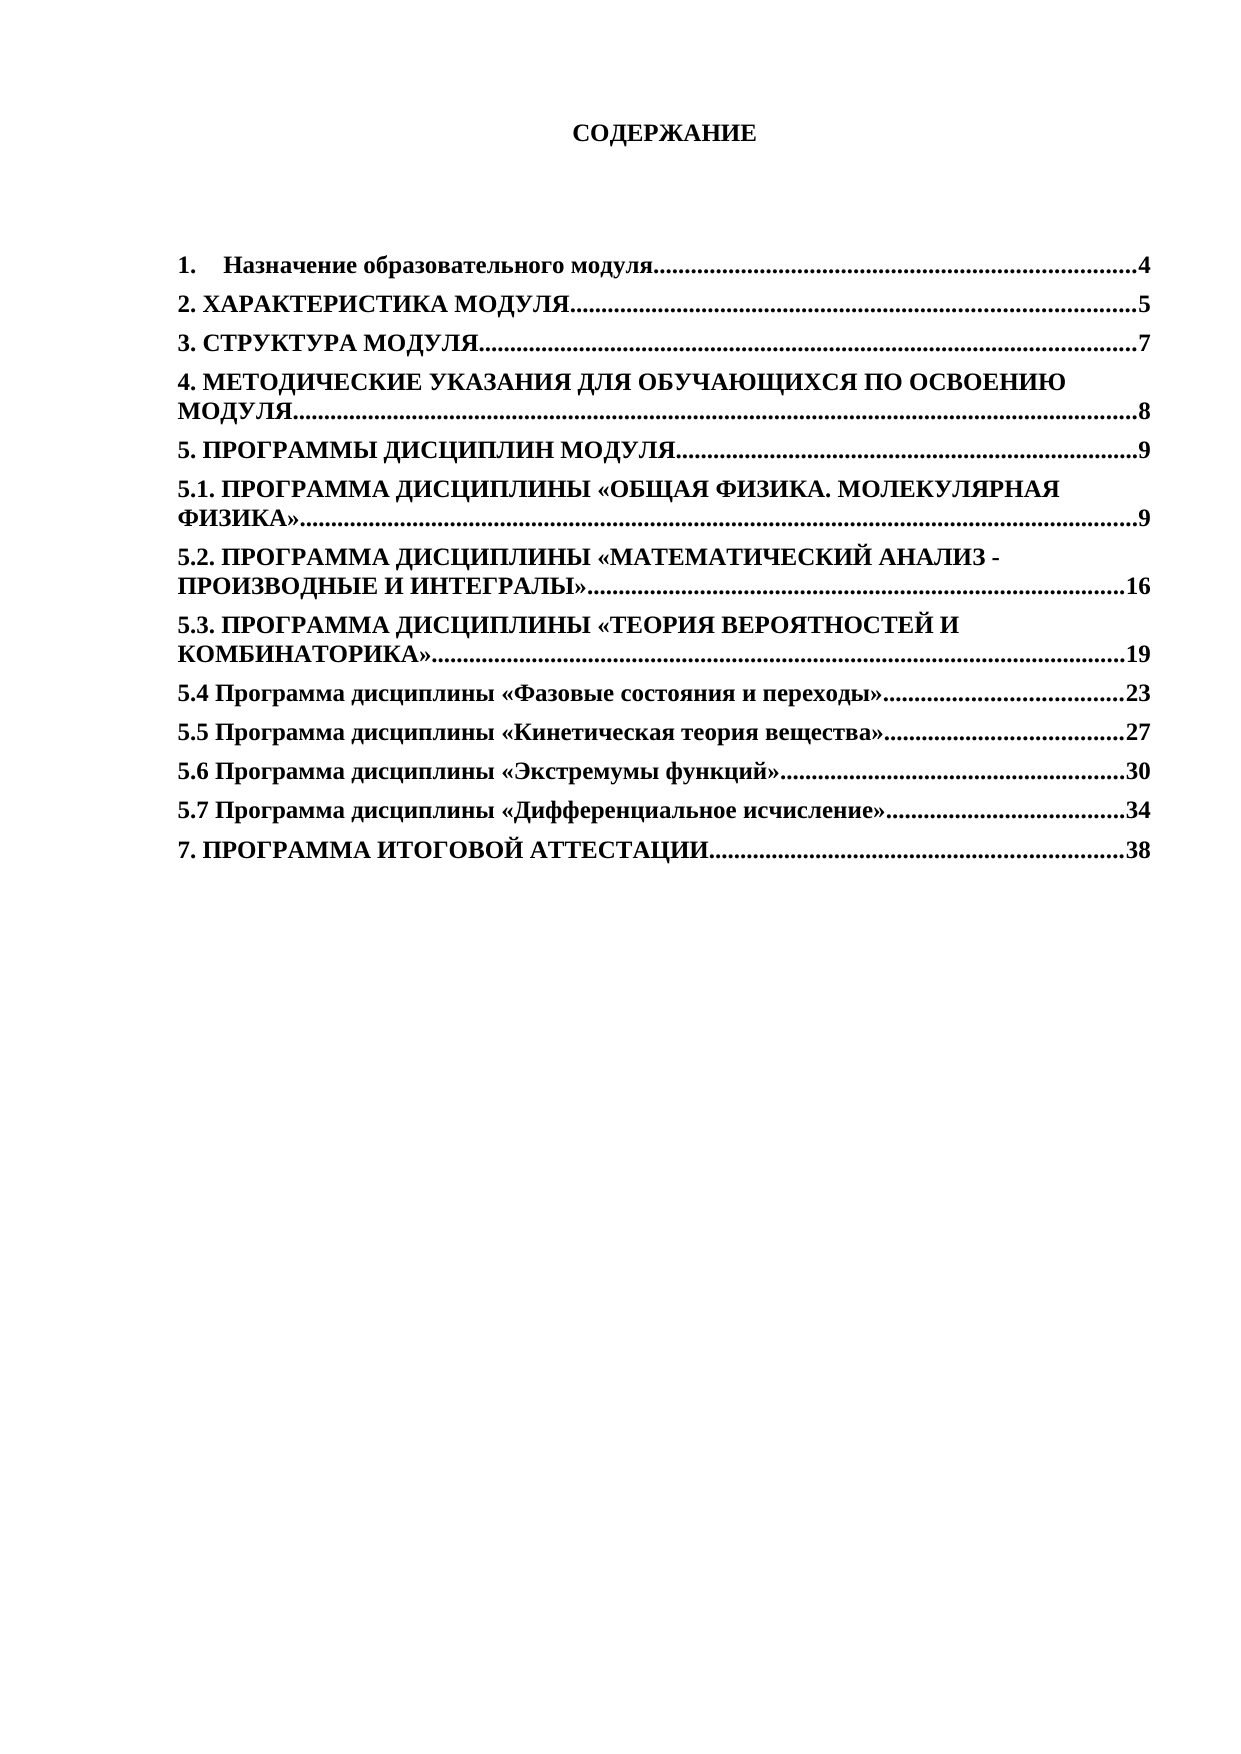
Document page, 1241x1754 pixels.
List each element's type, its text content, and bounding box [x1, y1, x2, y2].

text Содержание [177, 118, 1152, 147]
